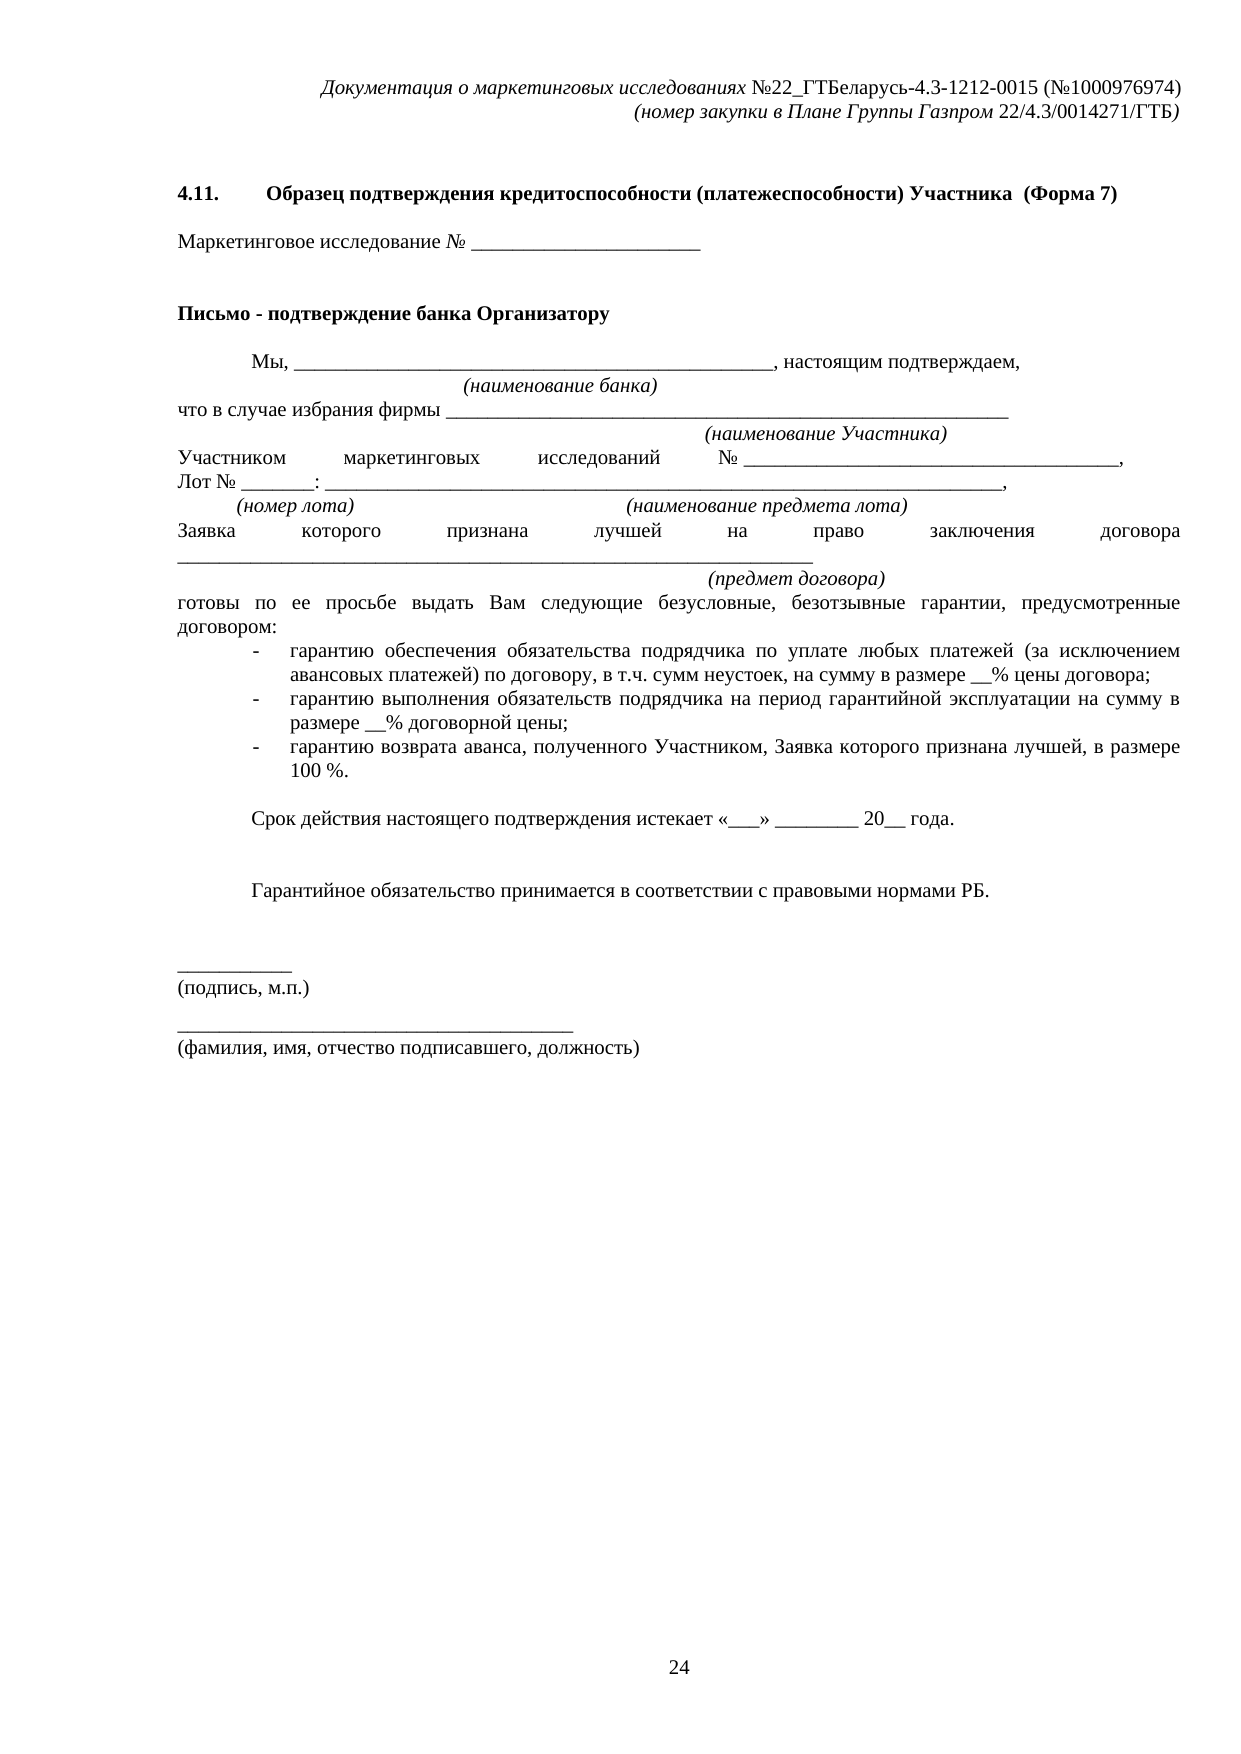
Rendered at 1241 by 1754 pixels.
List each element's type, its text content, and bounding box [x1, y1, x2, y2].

text Письмо - подтверждение банка Организатору [177, 301, 1181, 325]
list Образец подтверждения кредитоспособности (платежеспособности) Участника (Форма 7) [177, 181, 1181, 205]
text (фамилия, имя, отчество подписавшего, должность) [177, 1035, 1181, 1059]
text Участником маркетинговых исследований № ____________________________________, Лот № _______: _________________________________________________________________, [177, 445, 1181, 493]
text (предмет договора) [177, 566, 1181, 590]
text что в случае избрания фирмы ______________________________________________________ [177, 397, 1181, 421]
text Маркетинговое исследование № ______________________ [177, 229, 1181, 253]
text ___________ [177, 951, 1181, 975]
text (подпись, м.п.) [177, 975, 1181, 999]
list гарантию возврата аванса, полученного Участником, Заявка которого признана лучшей, в размере 100 %. [252, 734, 1181, 782]
list гарантию выполнения обязательств подрядчика на период гарантийной эксплуатации на сумму в размере __% договорной цены; [252, 686, 1181, 734]
text (номер лота) (наименование предмета лота) [177, 493, 1181, 517]
text Срок действия настоящего подтверждения истекает «___» ________ 20__ года. [177, 806, 1181, 830]
text Гарантийное обязательство принимается в соответствии с правовыми нормами РБ. [177, 878, 1181, 902]
text (наименование банка) [177, 373, 1181, 397]
text (наименование Участника) [177, 421, 1181, 445]
text ______________________________________ [177, 1011, 1181, 1035]
text готовы по ее просьбе выдать Вам следующие безусловные, безотзывные гарантии, предусмотренные договором: [177, 590, 1181, 638]
text Заявка которого признана лучшей на право заключения договора _____________________________________________________________ [177, 517, 1181, 566]
list гарантию обеспечения обязательства подрядчика по уплате любых платежей (за исключением авансовых платежей) по договору, в т.ч. сумм неустоек, на сумму в размере __% цены договора; [252, 638, 1181, 686]
text Мы, ______________________________________________, настоящим подтверждаем, [177, 349, 1181, 373]
